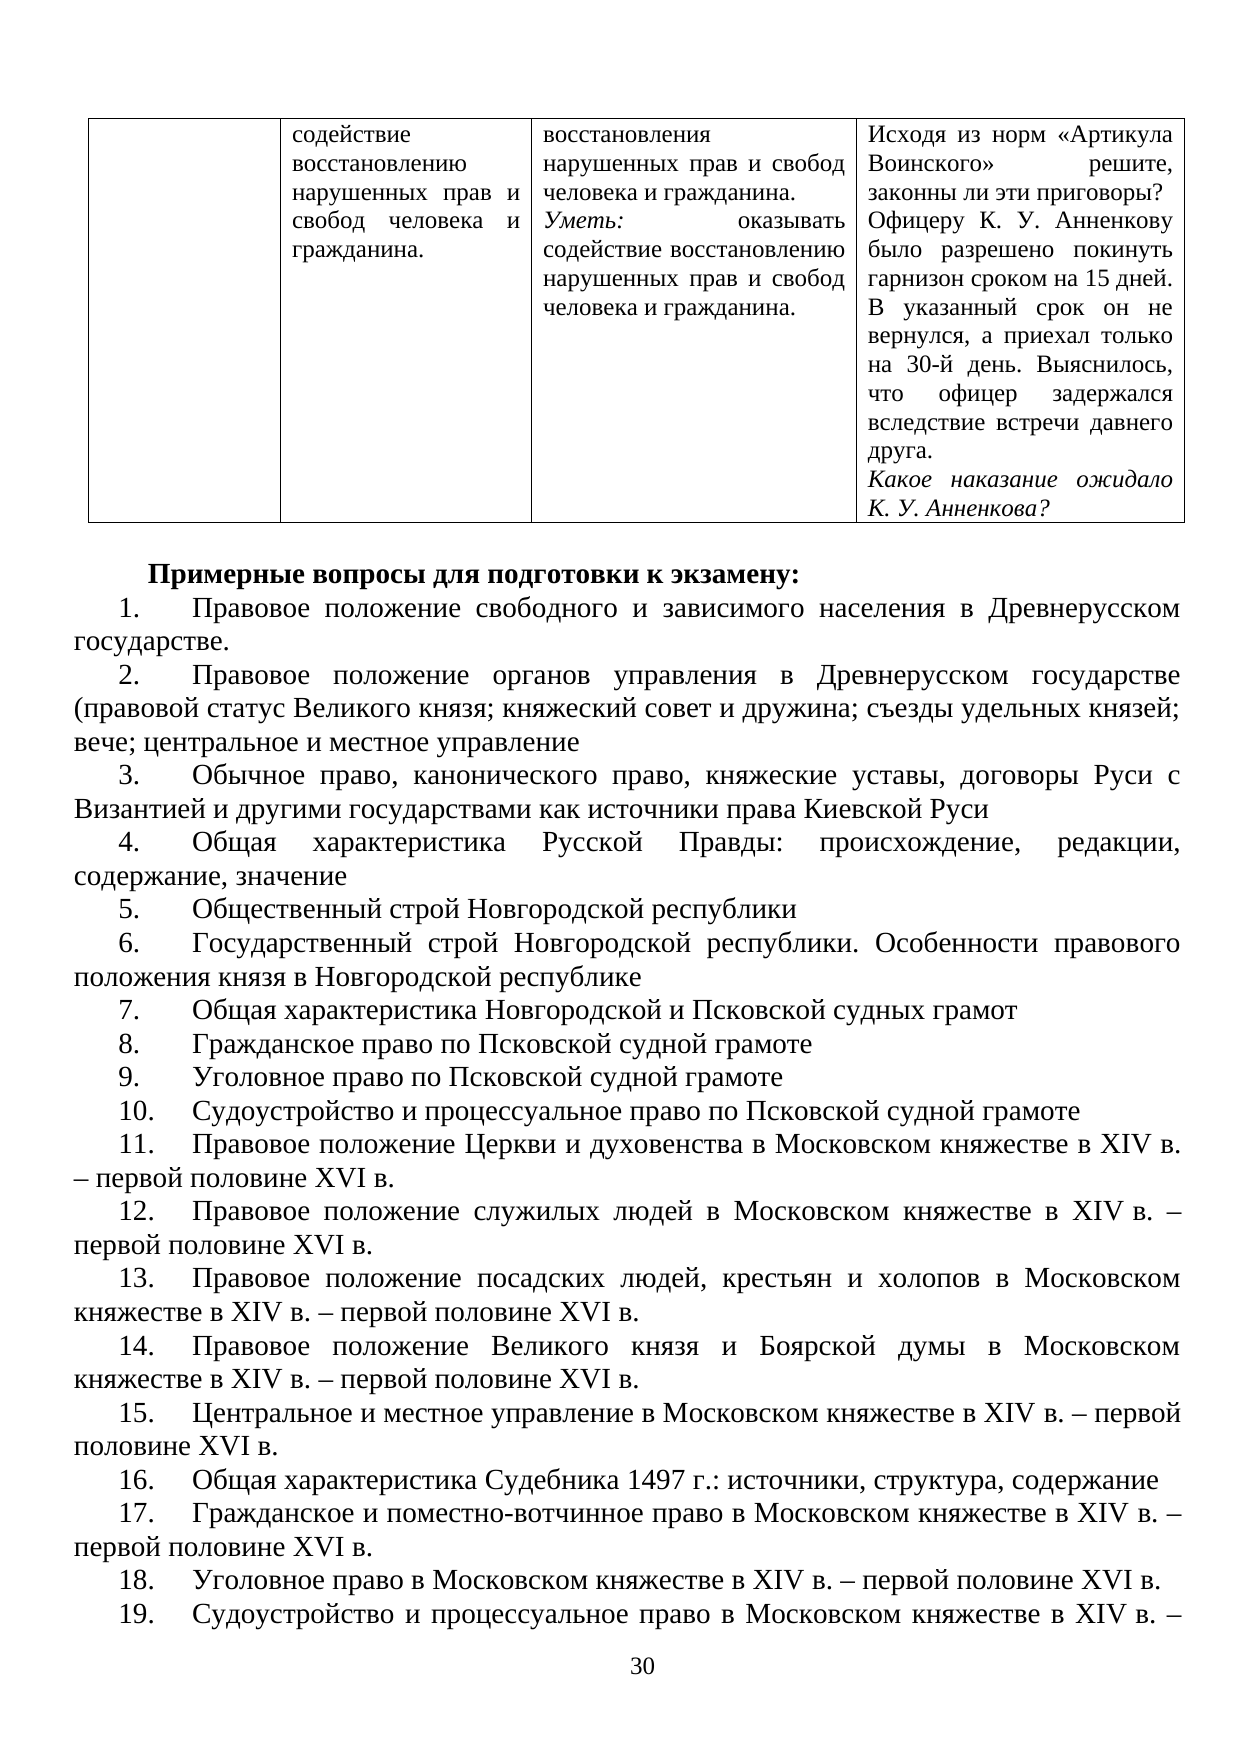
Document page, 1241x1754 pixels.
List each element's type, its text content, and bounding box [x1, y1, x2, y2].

list Общая характеристика Судебника 1497 г.: источники, структура, содержание [74, 1462, 1181, 1495]
list Уголовное право в Московском княжестве в XIV в. – первой половине XVI в. [74, 1562, 1181, 1596]
list Гражданское право по Псковской судной грамоте [74, 1026, 1181, 1059]
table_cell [281, 119, 531, 522]
list Центральное и местное управление в Московском княжестве в XIV в. – первой половине XVI в. [74, 1395, 1181, 1462]
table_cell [532, 119, 856, 522]
list Правовое положение свободного и зависимого населения в Древнерусском государстве. [74, 590, 1181, 657]
list Уголовное право по Псковской судной грамоте [74, 1059, 1181, 1093]
list Обычное право, канонического право, княжеские уставы, договоры Руси с Византией и другими государствами как источники права Киевской Руси [74, 757, 1181, 824]
list Общая характеристика Новгородской и Псковской судных грамот [74, 992, 1181, 1026]
list Общественный строй Новгородской республики [74, 892, 1181, 925]
list Государственный строй Новгородской республики. Особенности правового положения князя в Новгородской республике [74, 925, 1181, 992]
list Правовое положение органов управления в Древнерусском государстве (правовой статус Великого князя; княжеский совет и дружина; съезды удельных князей; вече; центральное и местное управление [74, 657, 1181, 757]
text Примерные вопросы для подготовки к экзамену: [118, 556, 1167, 590]
list Общая характеристика Русской Правды: происхождение, редакции, содержание, значение [74, 824, 1181, 892]
list Правовое положение Церкви и духовенства в Московском княжестве в XIV в. – первой половине XVI в. [74, 1126, 1181, 1193]
list Правовое положение посадских людей, крестьян и холопов в Московском княжестве в XIV в. – первой половине XVI в. [74, 1261, 1181, 1328]
list Правовое положение служилых людей в Московском княжестве в XIV в. – первой половине XVI в. [74, 1193, 1181, 1261]
list Правовое положение Великого князя и Боярской думы в Московском княжестве в XIV в. – первой половине XVI в. [74, 1328, 1181, 1395]
list Гражданское и поместно-вотчинное право в Московском княжестве в XIV в. – первой половине XVI в. [74, 1495, 1181, 1562]
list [74, 1596, 1181, 1629]
list Судоустройство и процессуальное право по Псковской судной грамоте [74, 1093, 1181, 1126]
